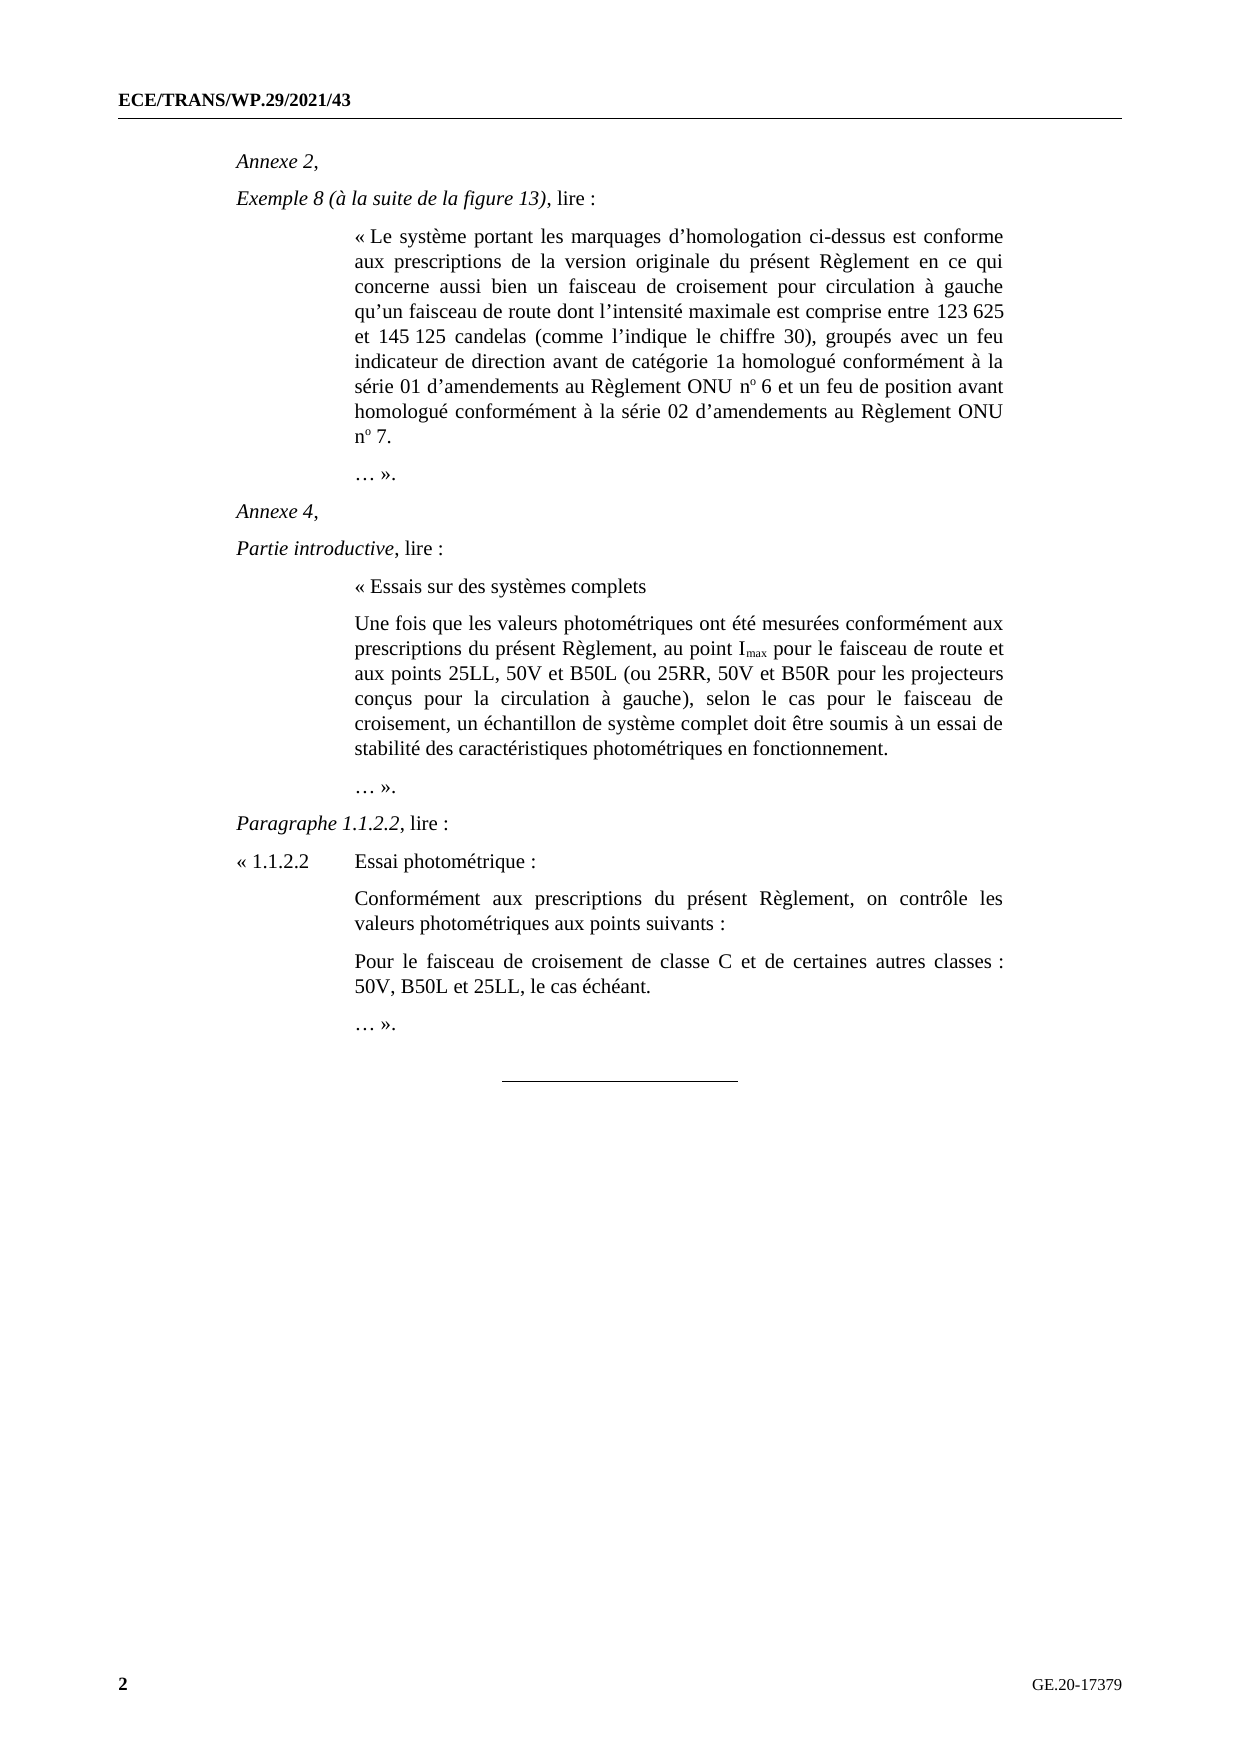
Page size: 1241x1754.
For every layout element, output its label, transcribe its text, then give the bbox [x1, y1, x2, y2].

text Paragraphe 1.1.2.2, lire : [236, 810, 1004, 835]
text Partie introductive, lire : [236, 535, 1004, 560]
text Une fois que les valeurs photométriques ont été mesurées conformément aux prescriptions du présent Règlement, au point Imax pour le faisceau de route et aux points 25LL, 50V et B50L (ou 25RR, 50V et B50R pour les projecteurs conçus pour la circulation à gauche), selon le cas pour le faisceau de croisement, un échantillon de système complet doit être soumis à un essai de stabilité des caractéristiques photométriques en fonctionnement. [354, 610, 1004, 760]
text … ». [354, 460, 1004, 485]
text « Essais sur des systèmes complets [354, 573, 1004, 598]
text Exemple 8 (à la suite de la figure 13), lire : [236, 185, 1004, 210]
text Conformément aux prescriptions du présent Règlement, on contrôle les valeurs photométriques aux points suivants : [354, 885, 1004, 935]
text … ». [354, 1010, 1004, 1035]
text « Le système portant les marquages d’homologation ci-dessus est conforme aux prescriptions de la version originale du présent Règlement en ce qui concerne aussi bien un faisceau de croisement pour circulation à gauche qu’un faisceau de route dont l’intensité maximale est comprise entre 123 625 et 145 125 candelas (comme l’indique le chiffre 30), groupés avec un feu indicateur de direction avant de catégorie 1a homologué conformément à la série 01 d’amendements au Règlement ONU no 6 et un feu de position avant homologué conformément à la série 02 d’amendements au Règlement ONU no 7. [354, 223, 1004, 448]
text Annexe 2, [236, 148, 1004, 173]
text Annexe 4, [236, 498, 1004, 523]
text … ». [354, 773, 1004, 798]
text Pour le faisceau de croisement de classe C et de certaines autres classes : 50V, B50L et 25LL, le cas échéant. [354, 948, 1004, 998]
text « 1.1.2.2 Essai photométrique : [236, 848, 1004, 873]
